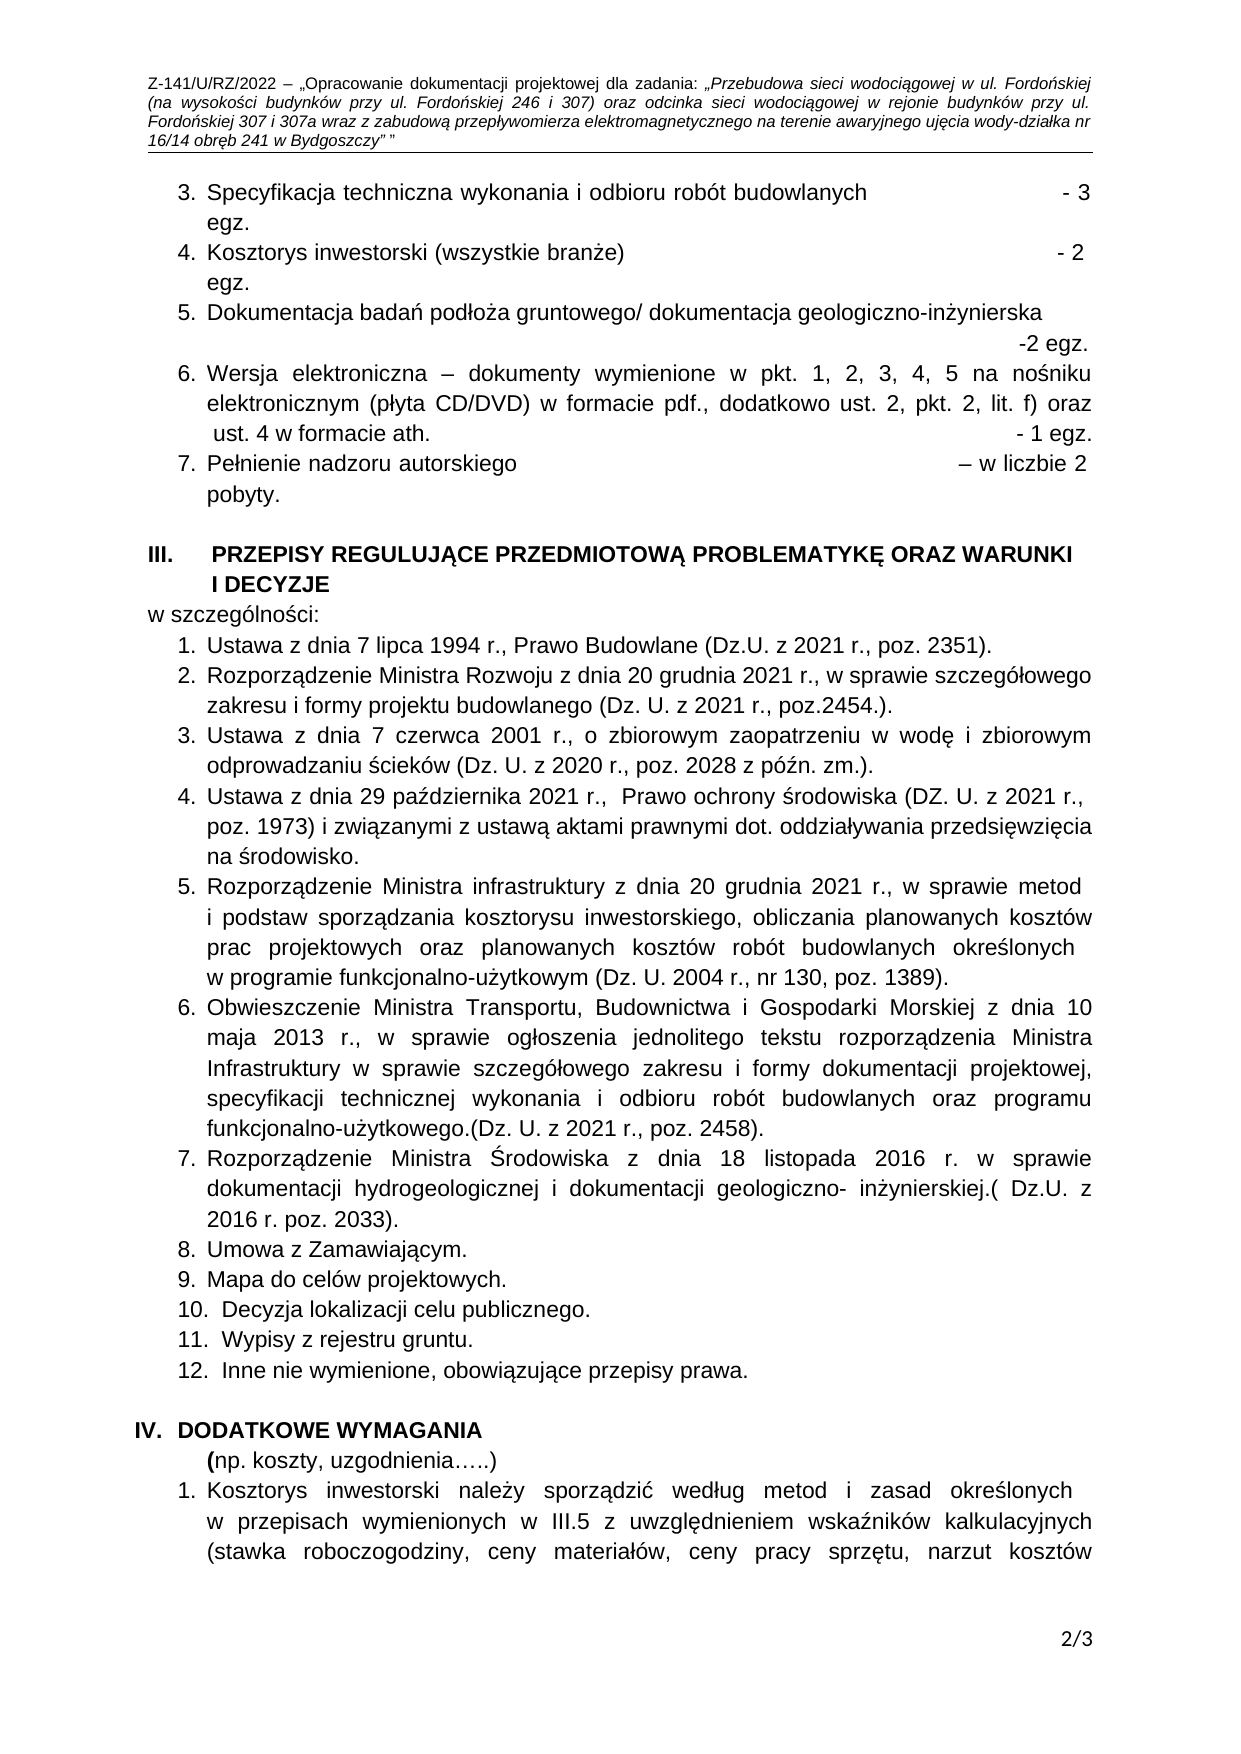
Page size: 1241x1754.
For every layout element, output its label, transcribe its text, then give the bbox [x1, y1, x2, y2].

text (np. koszty, uzgodnienia…..) [162, 1447, 1093, 1474]
list Inne nie wymienione, obowiązujące przepisy prawa. [177, 1357, 1093, 1383]
list Dokumentacja badań podłoża gruntowego/ dokumentacja geologiczno-inżynierska -2 egz. [177, 299, 1093, 356]
list Wersja elektroniczna – dokumenty wymienione w pkt. 1, 2, 3, 4, 5 na nośniku elektronicznym (płyta CD/DVD) w formacie pdf., dodatkowo ust. 2, pkt. 2, lit. f) oraz ust. 4 w formacie ath. - 1 egz. [177, 360, 1093, 447]
list Rozporządzenie Ministra infrastruktury z dnia 20 grudnia 2021 r., w sprawie metod i podstaw sporządzania kosztorysu inwestorskiego, obliczania planowanych kosztów prac projektowych oraz planowanych kosztów robót budowlanych określonych w programie funkcjonalno-użytkowym (Dz. U. 2004 r., nr 130, poz. 1389). [177, 873, 1093, 990]
list Mapa do celów projektowych. [177, 1266, 1093, 1292]
list Umowa z Zamawiającym. [177, 1236, 1093, 1262]
list Ustawa z dnia 7 lipca 1994 r., Prawo Budowlane (Dz.U. z 2021 r., poz. 2351). [177, 632, 1093, 658]
text III. PRZEPISY REGULUJĄCE PRZEDMIOTOWĄ PROBLEMATYKĘ ORAZ WARUNKI [148, 541, 1093, 567]
list DODATKOWE WYMAGANIA [162, 1417, 1093, 1443]
list Rozporządzenie Ministra Środowiska z dnia 18 listopada 2016 r. w sprawie dokumentacji hydrogeologicznej i dokumentacji geologiczno- inżynierskiej.( Dz.U. z 2016 r. poz. 2033). [177, 1145, 1093, 1232]
list Obwieszczenie Ministra Transportu, Budownictwa i Gospodarki Morskiej z dnia 10 maja 2013 r., w sprawie ogłoszenia jednolitego tekstu rozporządzenia Ministra Infrastruktury w sprawie szczegółowego zakresu i formy dokumentacji projektowej, specyfikacji technicznej wykonania i odbioru robót budowlanych oraz programu funkcjonalno-użytkowego.(Dz. U. z 2021 r., poz. 2458). [177, 994, 1093, 1141]
list Rozporządzenie Ministra Rozwoju z dnia 20 grudnia 2021 r., w sprawie szczegółowego zakresu i formy projektu budowlanego (Dz. U. z 2021 r., poz.2454.). [177, 662, 1093, 718]
list Kosztorys inwestorski (wszystkie branże) - 2 egz. [177, 239, 1093, 296]
text I DECYZJE [148, 571, 1093, 598]
list Ustawa z dnia 29 października 2021 r., Prawo ochrony środowiska (DZ. U. z 2021 r., poz. 1973) i związanymi z ustawą aktami prawnymi dot. oddziaływania przedsięwzięcia na środowisko. [177, 783, 1093, 869]
list Decyzja lokalizacji celu publicznego. [177, 1296, 1093, 1323]
text w szczególności: [148, 601, 1093, 628]
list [177, 1477, 1093, 1564]
list Pełnienie nadzoru autorskiego – w liczbie 2 pobyty. [177, 450, 1093, 507]
list Ustawa z dnia 7 czerwca 2001 r., o zbiorowym zaopatrzeniu w wodę i zbiorowym odprowadzaniu ścieków (Dz. U. z 2020 r., poz. 2028 z późn. zm.). [177, 722, 1093, 779]
list Wypisy z rejestru gruntu. [177, 1326, 1093, 1353]
list Specyfikacja techniczna wykonania i odbioru robót budowlanych - 3 egz. [177, 178, 1093, 235]
